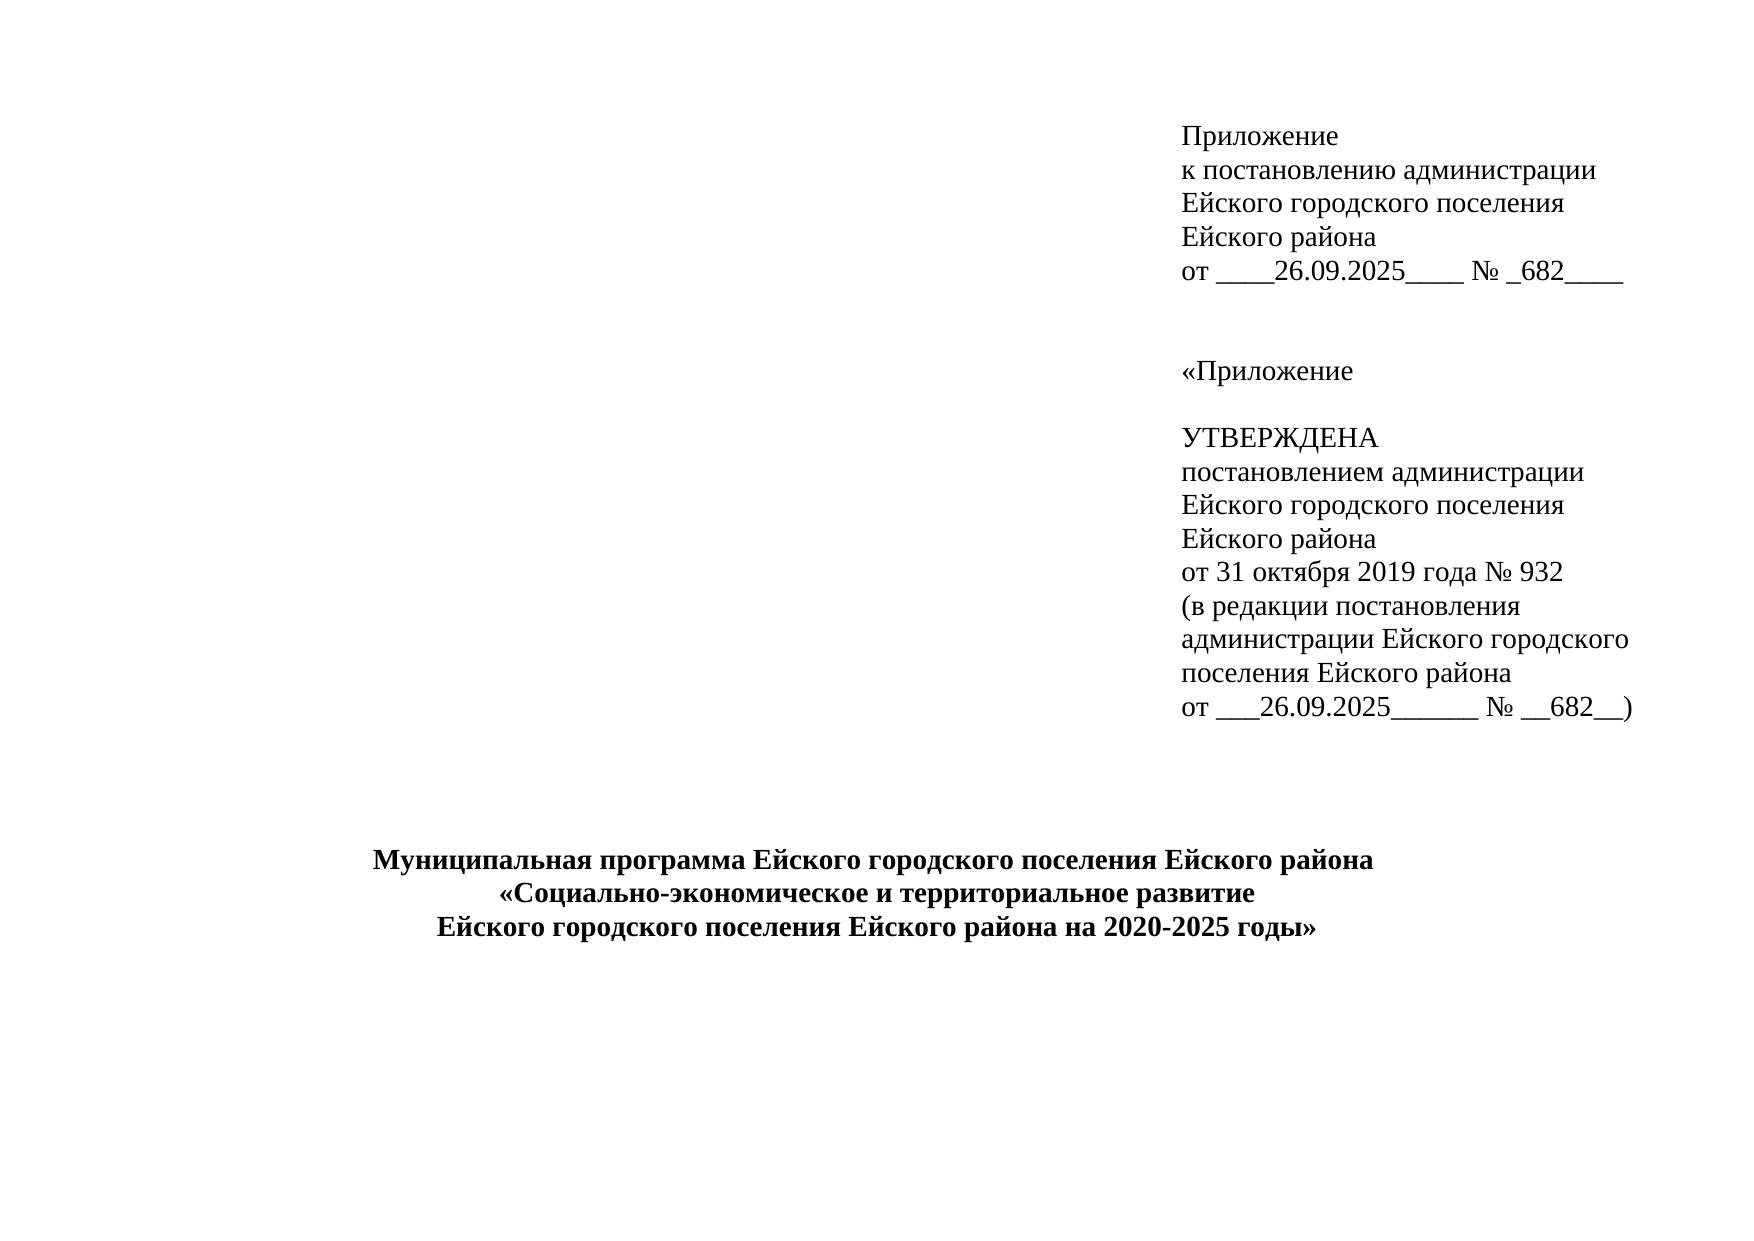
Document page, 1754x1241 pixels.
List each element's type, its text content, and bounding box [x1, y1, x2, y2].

text (в редакции постановления [1181, 588, 1636, 622]
text к постановлению администрации [1181, 152, 1636, 186]
text Ейского района [1181, 521, 1636, 554]
text постановлением администрации [1181, 454, 1636, 487]
text от ____26.09.2025____ № _682____ [1181, 253, 1636, 286]
text Ейского городского поселения Ейского района на 2020-2025 годы» [118, 909, 1636, 943]
text Ейского городского поселения [1181, 487, 1636, 521]
text администрации Ейского городского поселения Ейского района [1181, 622, 1636, 689]
text Ейского района [1181, 219, 1636, 253]
text от ___26.09.2025______ № __682__) [1181, 689, 1636, 722]
text от 31 октября 2019 года № 932 [1181, 554, 1636, 588]
text УТВЕРЖДЕНА [1181, 420, 1636, 454]
text Муниципальная программа Ейского городского поселения Ейского района «Социально-экономическое и территориальное развитие [118, 842, 1636, 909]
text «Приложение [1181, 353, 1636, 387]
text Ейского городского поселения [1181, 186, 1636, 219]
text Приложение [1181, 118, 1636, 152]
